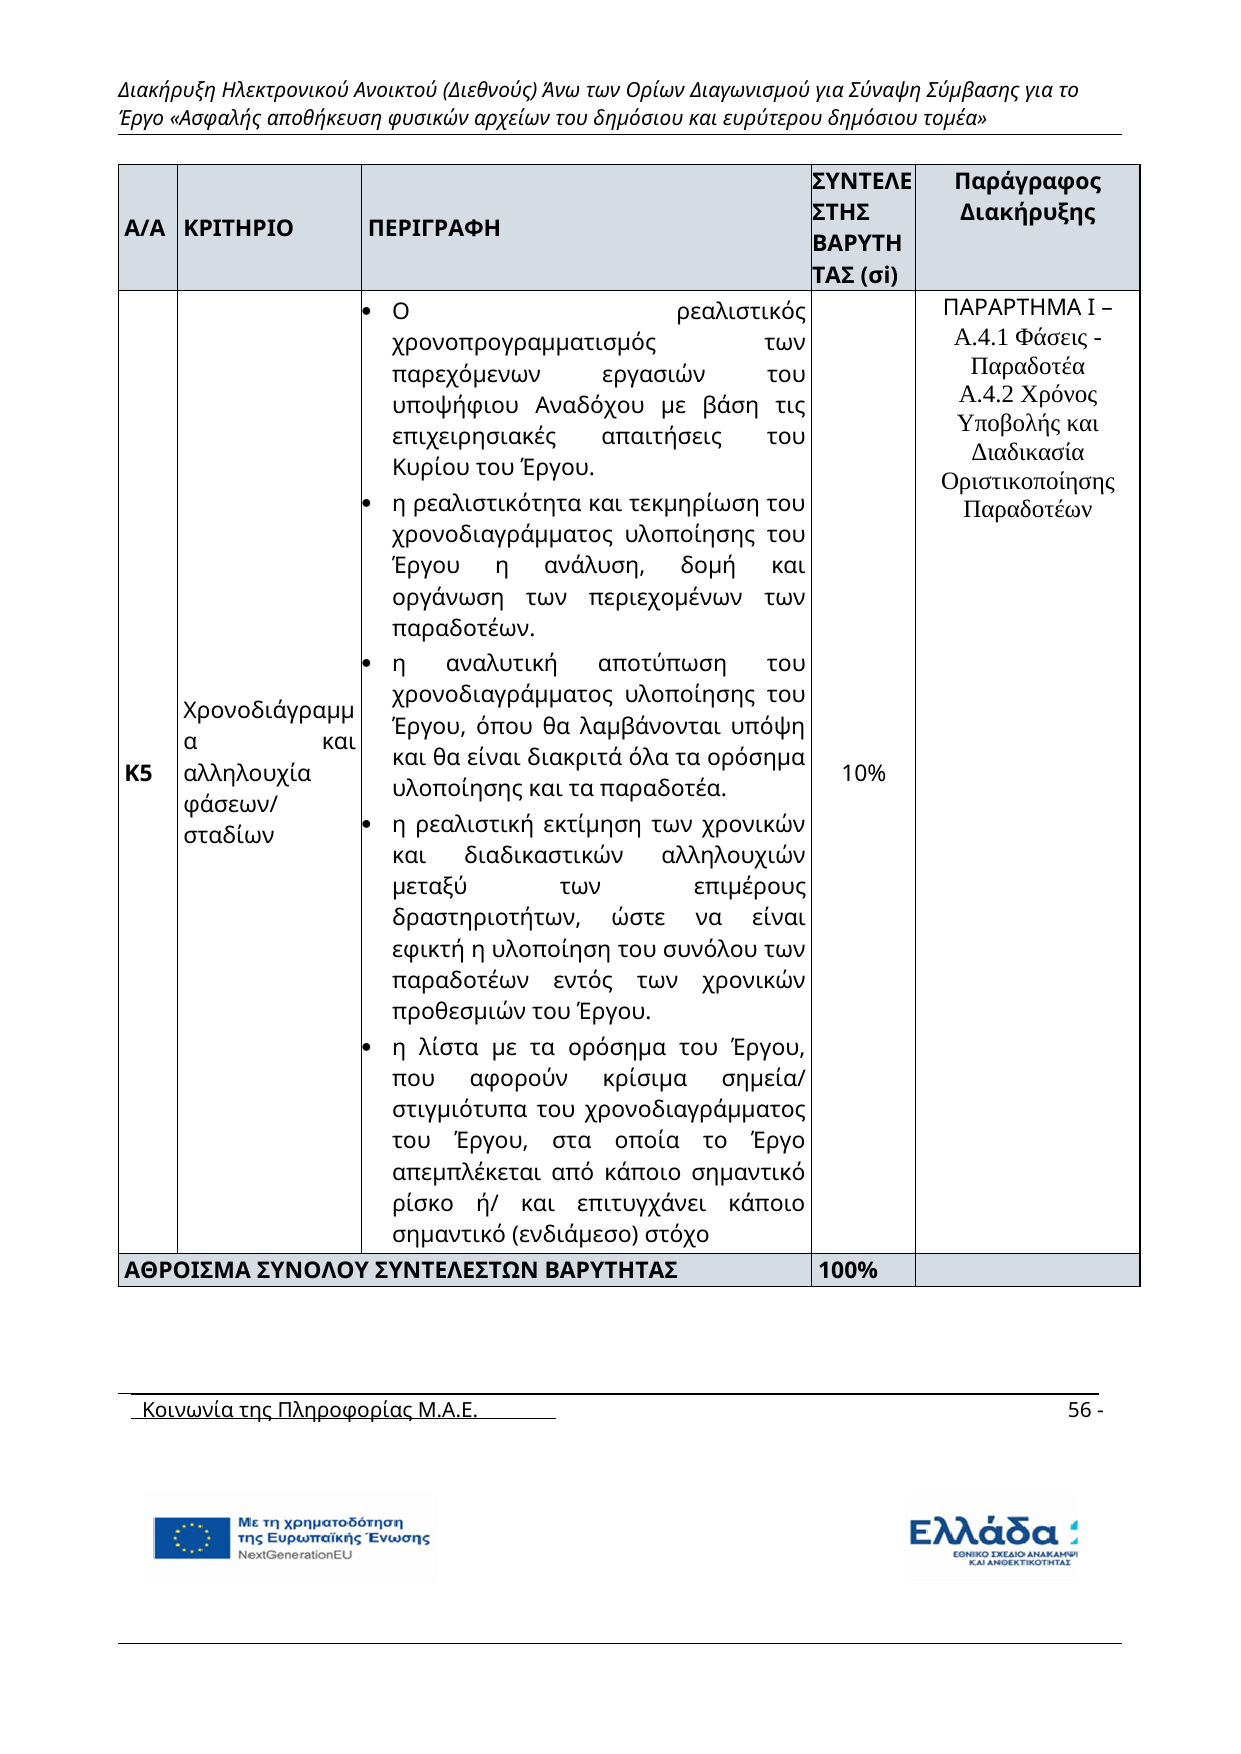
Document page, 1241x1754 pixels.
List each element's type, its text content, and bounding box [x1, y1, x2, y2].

table_header ΚΡΙΤΗΡΙΟ [178, 165, 361, 290]
table_cell ΑΘΡΟΙΣΜΑ ΣΥΝΟΛΟΥ ΣΥΝΤΕΛΕΣΤΩΝ ΒΑΡΥΤΗΤΑΣ [119, 1254, 811, 1286]
table_cell [916, 1254, 1139, 1286]
table_cell Κ5 [119, 291, 177, 1253]
table_cell Ο ρεαλιστικός χρονοπρογραμματισμός των παρεχόμενων εργασιών του υποψήφιου Αναδόχου με βάση τις επιχειρησιακές απαιτήσεις του Κυρίου του Έργου. η ρεαλιστικότητα και τεκμηρίωση του χρονοδιαγράμματος υλοποίησης του Έργου η ανάλυση, δομή και οργάνωση των περιεχομένων των παραδοτέων. η αναλυτική αποτύπωση του χρονοδιαγράμματος υλοποίησης του Έργου, όπου θα λαμβάνονται υπόψη και θα είναι διακριτά όλα τα ορόσημα υλοποίησης και τα παραδοτέα. η ρεαλιστική εκτίμηση των χρονικών και διαδικαστικών αλληλουχιών μεταξύ των επιμέρους δραστηριοτήτων, ώστε να είναι εφικτή η υλοποίηση του συνόλου των παραδοτέων εντός των χρονικών προθεσμιών του Έργου. η λίστα με τα ορόσημα του Έργου, που αφορούν κρίσιμα σημεία/ στιγμιότυπα του χρονοδιαγράμματος του Έργου, στα οποία το Έργο απεμπλέκεται από κάποιο σημαντικό ρίσκο ή/ και επιτυγχάνει κάποιο σημαντικό (ενδιάμεσο) στόχο [362, 291, 811, 1253]
table_cell 10% [812, 291, 915, 1253]
picture [130, 1487, 1078, 1628]
table_cell ΠΑΡΑΡΤΗΜΑ Ι – Α.4.1 Φάσεις - Παραδοτέα Α.4.2 Χρόνος Υποβολής και Διαδικασία Οριστικοποίησης Παραδοτέων [916, 291, 1139, 1253]
table_cell Χρονοδιάγραμμα και αλληλουχία φάσεων/ σταδίων [178, 291, 361, 1253]
table_header ΣΥΝΤΕΛΕΣΤΗΣ ΒΑΡΥΤΗΤΑΣ (σi) [812, 165, 915, 290]
table_header ΠΕΡΙΓΡΑΦΗ [362, 165, 811, 290]
table_cell 100% [812, 1254, 915, 1286]
table_header Παράγραφος Διακήρυξης [916, 165, 1139, 290]
table_header Α/Α [119, 165, 177, 290]
